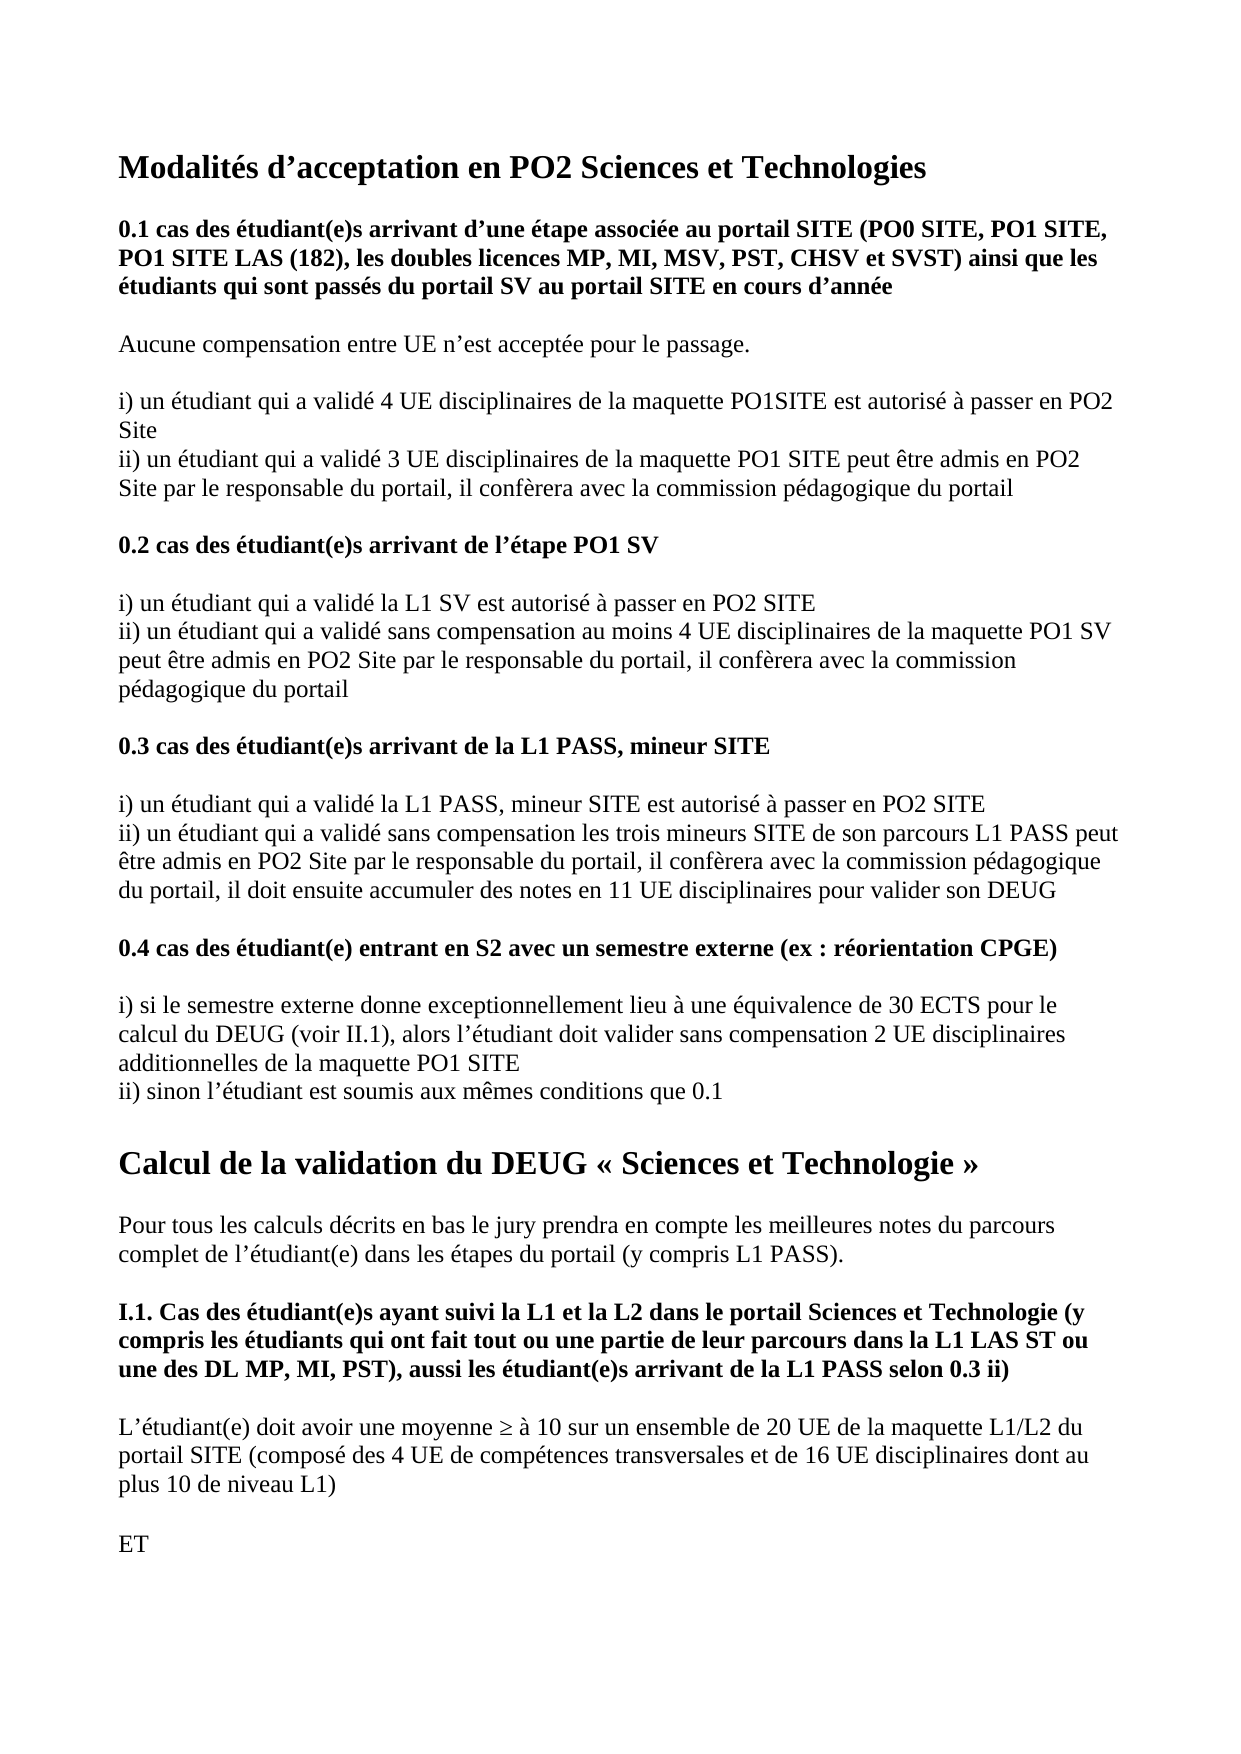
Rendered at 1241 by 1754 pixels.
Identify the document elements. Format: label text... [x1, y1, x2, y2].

text ET [118, 1529, 1122, 1558]
text i) un étudiant qui a validé 4 UE disciplinaires de la maquette PO1SITE est autorisé à passer en PO2 Site [118, 386, 1122, 444]
text i) un étudiant qui a validé la L1 SV est autorisé à passer en PO2 SITE [118, 588, 1122, 616]
text I.1. Cas des étudiant(e)s ayant suivi la L1 et la L2 dans le portail Sciences et Technologie (y compris les étudiants qui ont fait tout ou une partie de leur parcours dans la L1 LAS ST ou une des DL MP, MI, PST), aussi les étudiant(e)s arrivant de la L1 PASS selon 0.3 ii) [118, 1297, 1122, 1383]
text 0.1 cas des étudiant(e)s arrivant d’une étape associée au portail SITE (PO0 SITE, PO1 SITE, PO1 SITE LAS (182), les doubles licences MP, MI, MSV, PST, CHSV et SVST) ainsi que les étudiants qui sont passés du portail SV au portail SITE en cours d’année [118, 214, 1122, 300]
text ii) sinon l’étudiant est soumis aux mêmes conditions que 0.1 [118, 1076, 1122, 1105]
text ii) un étudiant qui a validé sans compensation les trois mineurs SITE de son parcours L1 PASS peut être admis en PO2 Site par le responsable du portail, il confèrera avec la commission pédagogique du portail, il doit ensuite accumuler des notes en 11 UE disciplinaires pour valider son DEUG [118, 818, 1122, 904]
text Calcul de la validation du DEUG « Sciences et Technologie » [118, 1143, 1122, 1182]
text Aucune compensation entre UE n’est acceptée pour le passage. [118, 329, 1122, 358]
text Modalités d’acceptation en PO2 Sciences et Technologies [118, 147, 1122, 185]
text 0.2 cas des étudiant(e)s arrivant de l’étape PO1 SV [118, 530, 1122, 559]
text 0.3 cas des étudiant(e)s arrivant de la L1 PASS, mineur SITE [118, 731, 1122, 760]
text ii) un étudiant qui a validé 3 UE disciplinaires de la maquette PO1 SITE peut être admis en PO2 Site par le responsable du portail, il confèrera avec la commission pédagogique du portail [118, 444, 1122, 501]
text L’étudiant(e) doit avoir une moyenne ≥ à 10 sur un ensemble de 20 UE de la maquette L1/L2 du portail SITE (composé des 4 UE de compétences transversales et de 16 UE disciplinaires dont au plus 10 de niveau L1) [118, 1412, 1122, 1498]
text i) si le semestre externe donne exceptionnellement lieu à une équivalence de 30 ECTS pour le calcul du DEUG (voir II.1), alors l’étudiant doit valider sans compensation 2 UE disciplinaires additionnelles de la maquette PO1 SITE [118, 990, 1122, 1076]
text 0.4 cas des étudiant(e) entrant en S2 avec un semestre externe (ex : réorientation CPGE) [118, 933, 1122, 961]
text Pour tous les calculs décrits en bas le jury prendra en compte les meilleures notes du parcours complet de l’étudiant(e) dans les étapes du portail (y compris L1 PASS). [118, 1211, 1122, 1268]
text ii) un étudiant qui a validé sans compensation au moins 4 UE disciplinaires de la maquette PO1 SV peut être admis en PO2 Site par le responsable du portail, il confèrera avec la commission pédagogique du portail [118, 616, 1122, 703]
text i) un étudiant qui a validé la L1 PASS, mineur SITE est autorisé à passer en PO2 SITE [118, 789, 1122, 818]
